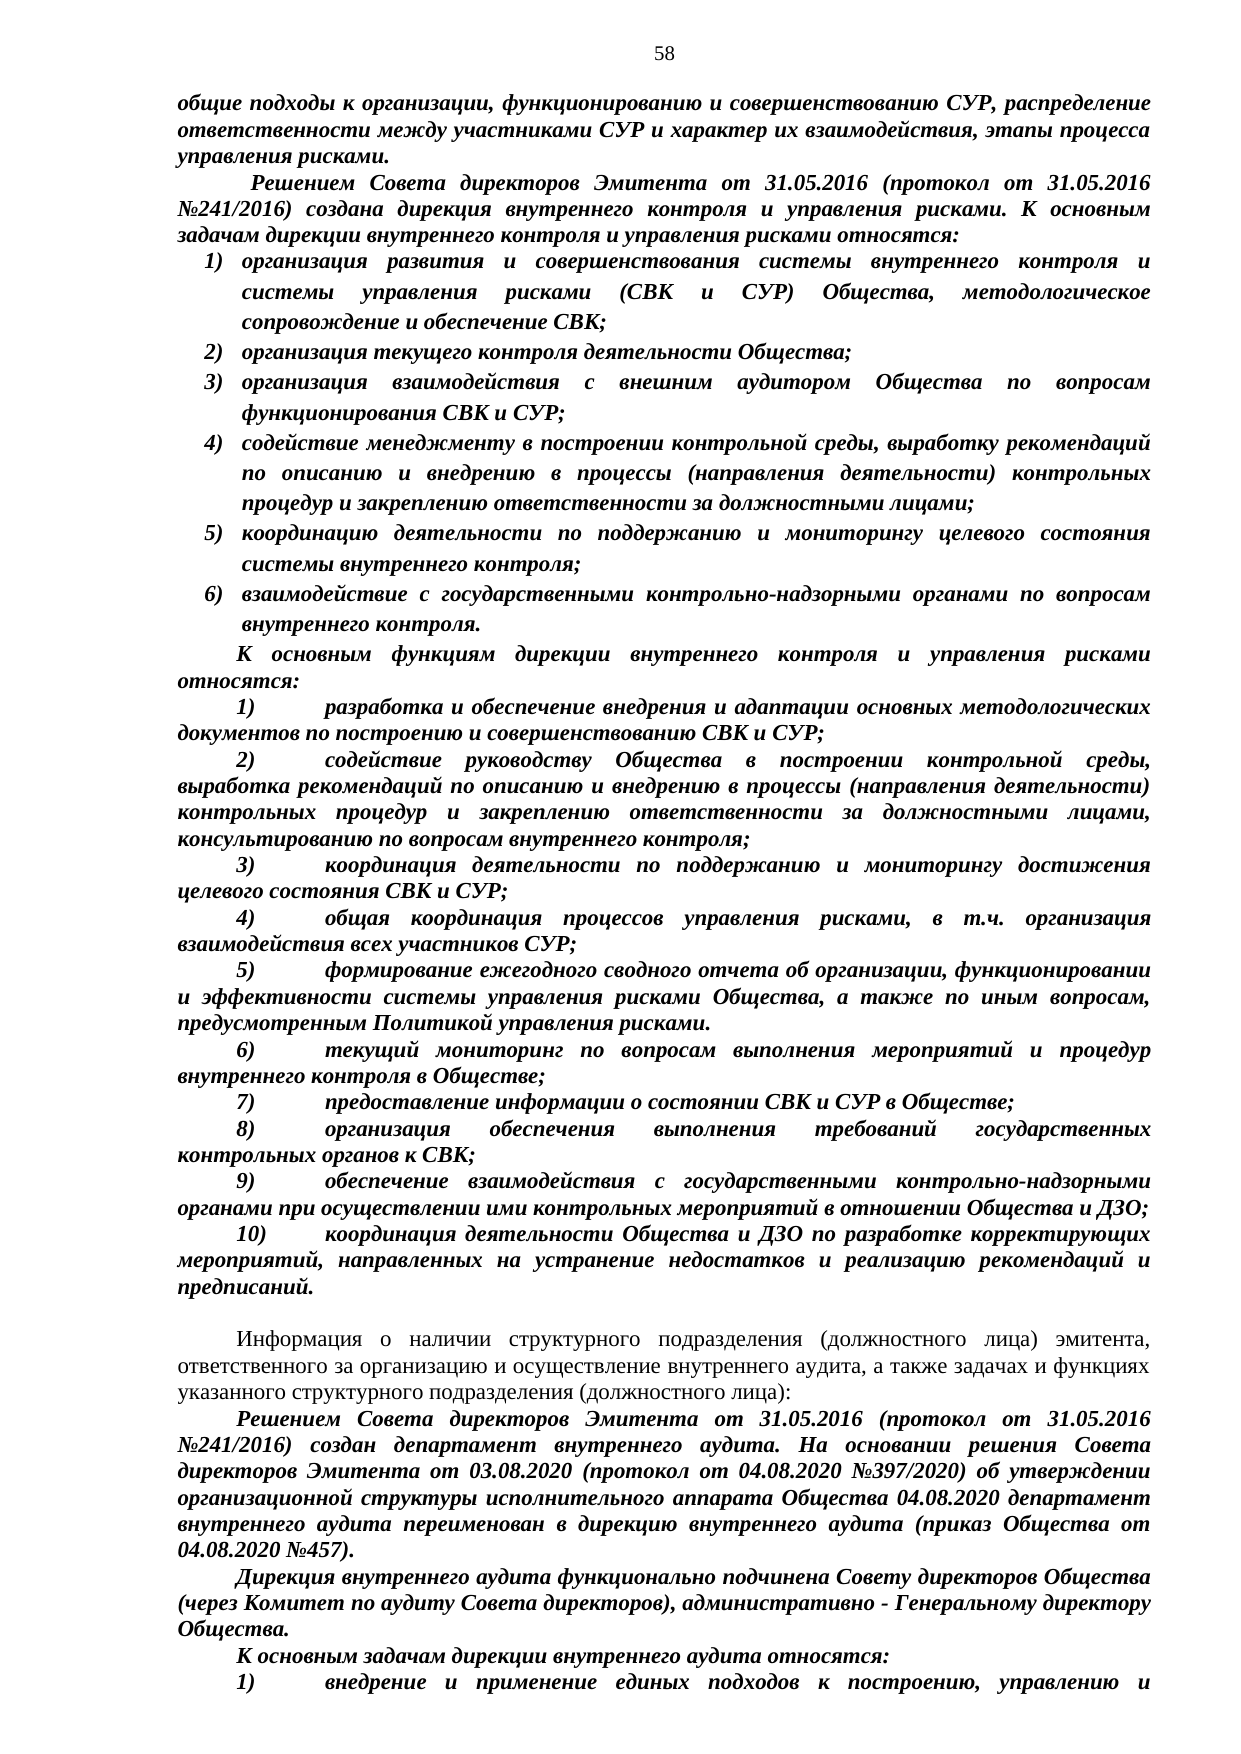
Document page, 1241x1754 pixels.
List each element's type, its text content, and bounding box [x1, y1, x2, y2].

text 5) формирование ежегодного сводного отчета об организации, функционировании и эффективности системы управления рисками Общества, а также по иным вопросам, предусмотренным Политикой управления рисками. [177, 957, 1152, 1036]
list организация развития и совершенствования системы внутреннего контроля и системы управления рисками (СВК и СУР) Общества, методологическое сопровождение и обеспечение СВК; [204, 248, 1152, 334]
text 7) предоставление информации о состоянии СВК и СУР в Обществе; [177, 1088, 1152, 1115]
text 8) организация обеспечения выполнения требований государственных контрольных органов к СВК; [177, 1115, 1152, 1167]
text 10) координация деятельности Общества и ДЗО по разработке корректирующих мероприятий, направленных на устранение недостатков и реализацию рекомендаций и предписаний. [177, 1220, 1152, 1299]
list организация взаимодействия с внешним аудитором Общества по вопросам функционирования СВК и СУР; [204, 368, 1152, 425]
text 1) разработка и обеспечение внедрения и адаптации основных методологических документов по построению и совершенствованию СВК и СУР; [177, 693, 1152, 746]
text Информация о наличии структурного подразделения (должностного лица) эмитента, ответственного за организацию и осуществление внутреннего аудита, а также задачах и функциях указанного структурного подразделения (должностного лица): [177, 1326, 1152, 1404]
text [177, 1668, 1152, 1694]
text Решением Совета директоров Эмитента от 31.05.2016 (протокол от 31.05.2016 №241/2016) создан департамент внутреннего аудита. На основании решения Совета директоров Эмитента от 03.08.2020 (протокол от 04.08.2020 №397/2020) об утверждении организационной структуры исполнительного аппарата Общества 04.08.2020 департамент внутреннего аудита переименован в дирекцию внутреннего аудита (приказ Общества от 04.08.2020 №457). [177, 1404, 1152, 1563]
list организация текущего контроля деятельности Общества; [204, 338, 1152, 364]
text Решением Совета директоров Эмитента от 31.05.2016 (протокол от 31.05.2016 №241/2016) создана дирекция внутреннего контроля и управления рисками. К основным задачам дирекции внутреннего контроля и управления рисками относятся: [177, 168, 1152, 248]
text 2) содействие руководству Общества в построении контрольной среды, выработка рекомендаций по описанию и внедрению в процессы (направления деятельности) контрольных процедур и закреплению ответственности за должностными лицами, консультированию по вопросам внутреннего контроля; [177, 746, 1152, 851]
text 4) общая координация процессов управления рисками, в т.ч. организация взаимодействия всех участников СУР; [177, 904, 1152, 957]
text 9) обеспечение взаимодействия с государственными контрольно-надзорными органами при осуществлении ими контрольных мероприятий в отношении Общества и ДЗО; [177, 1167, 1152, 1220]
list координацию деятельности по поддержанию и мониторингу целевого состояния системы внутреннего контроля; [204, 519, 1152, 576]
list содействие менеджменту в построении контрольной среды, выработку рекомендаций по описанию и внедрению в процессы (направления деятельности) контрольных процедур и закреплению ответственности за должностными лицами; [204, 429, 1152, 516]
text 3) координация деятельности по поддержанию и мониторингу достижения целевого состояния СВК и СУР; [177, 851, 1152, 904]
text Дирекция внутреннего аудита функционально подчинена Совету директоров Общества (через Комитет по аудиту Совета директоров), административно - Генеральному директору Общества. [177, 1563, 1152, 1642]
text 6) текущий мониторинг по вопросам выполнения мероприятий и процедур внутреннего контроля в Обществе; [177, 1036, 1152, 1088]
list взаимодействие с государственными контрольно-надзорными органами по вопросам внутреннего контроля. [204, 580, 1152, 636]
text К основным функциям дирекции внутреннего контроля и управления рисками относятся: [177, 640, 1152, 693]
text К основным задачам дирекции внутреннего аудита относятся: [177, 1642, 1152, 1668]
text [177, 89, 1152, 168]
